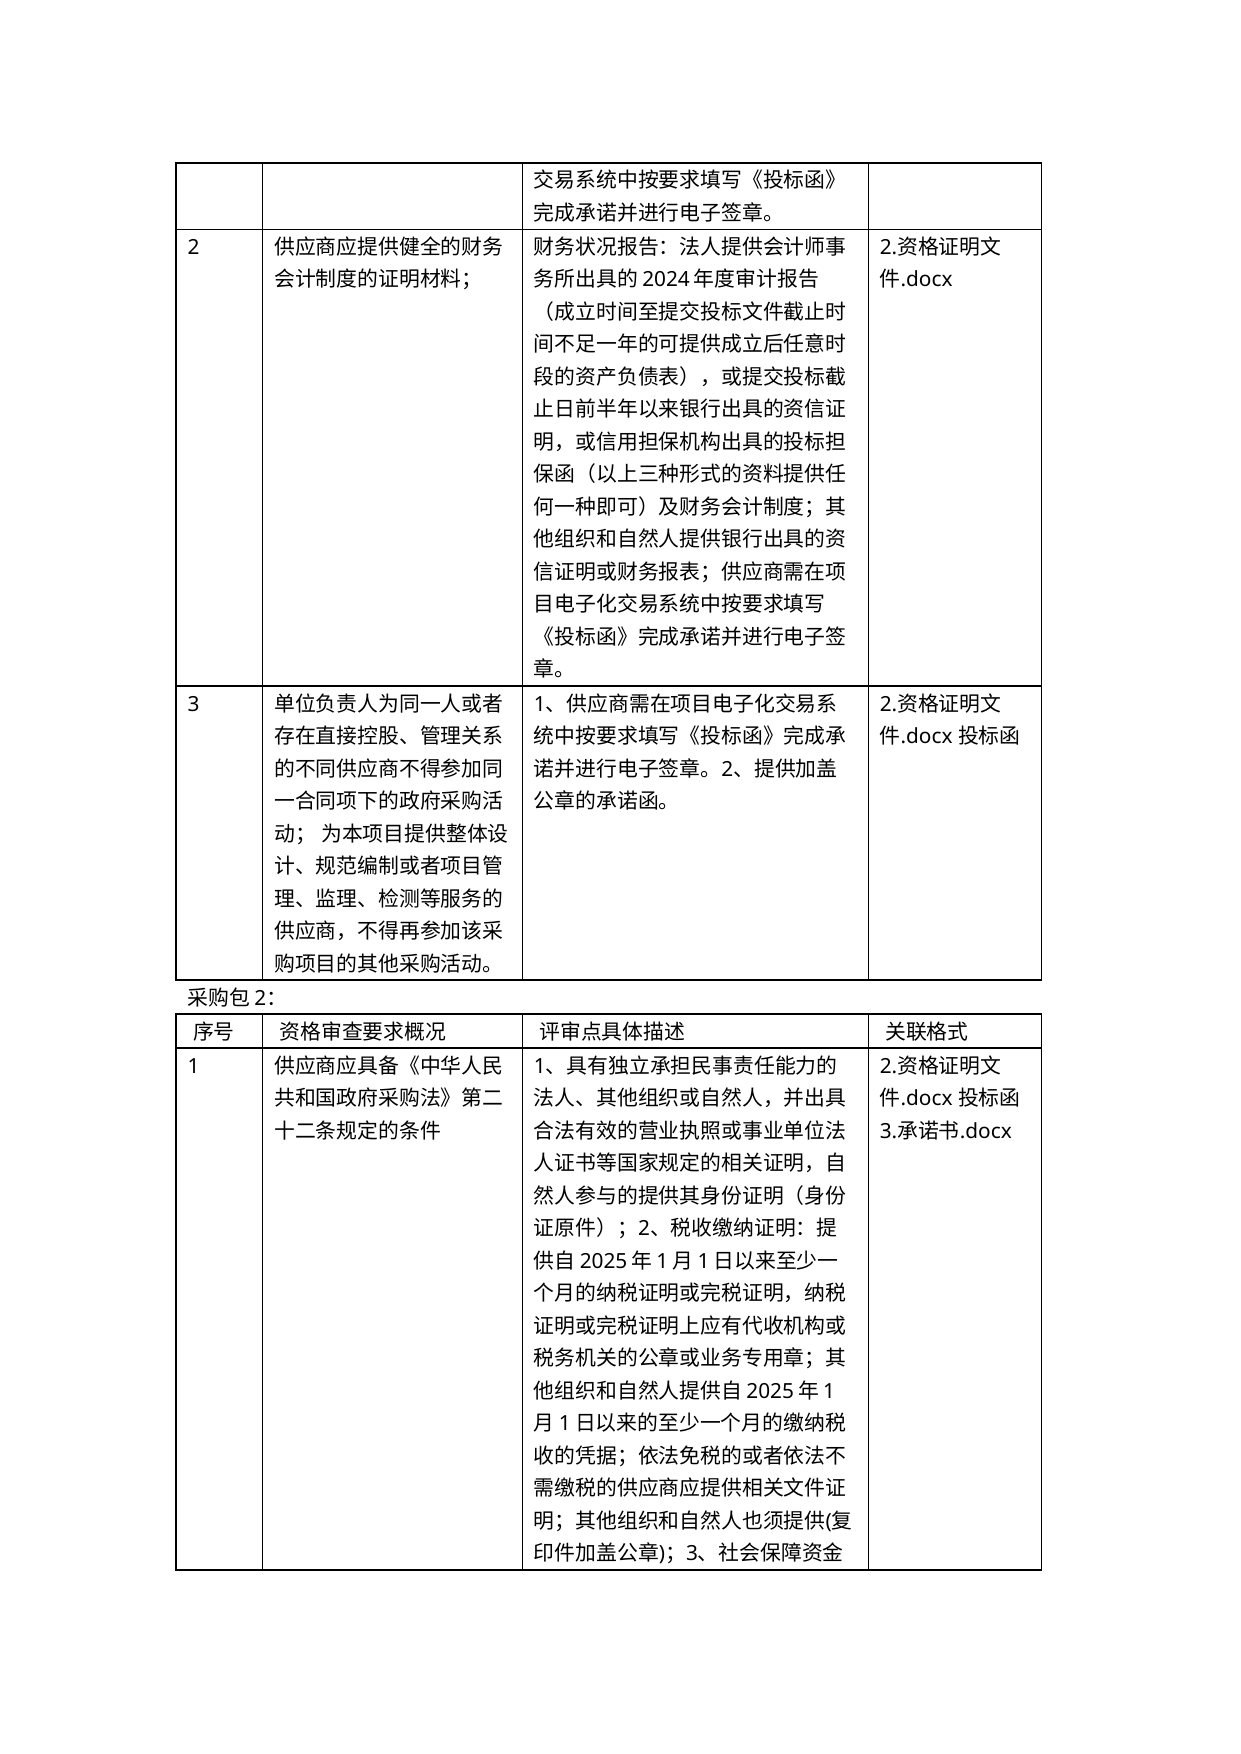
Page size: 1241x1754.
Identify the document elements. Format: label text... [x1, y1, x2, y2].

table_header 资格审查要求概况 [263, 1015, 522, 1047]
table_header 关联格式 [869, 1015, 1041, 1047]
table_cell 财务状况报告：法人提供会计师事务所出具的2024年度审计报告（成立时间至提交投标文件截止时间不足一年的可提供成立后任意时段的资产负债表），或提交投标截止日前半年以来银行出具的资信证明，或信用担保机构出具的投标担保函（以上三种形式的资料提供任何一种即可）及财务会计制度；其他组织和自然人提供银行出具的资信证明或财务报表；供应商需在项目电子化交易系统中按要求填写《投标函》完成承诺并进行电子签章。 [523, 230, 868, 685]
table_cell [869, 1049, 1041, 1569]
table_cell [523, 1049, 868, 1569]
table_cell 单位负责人为同一人或者存在直接控股、管理关系的不同供应商不得参加同一合同项下的政府采购活动； 为本项目提供整体设计、规范编制或者项目管理、监理、检测等服务的供应商，不得再参加该采购项目的其他采购活动。 [263, 687, 522, 979]
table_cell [263, 164, 522, 228]
table_cell 3 [177, 687, 262, 979]
table_header 评审点具体描述 [523, 1015, 868, 1047]
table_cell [263, 1049, 522, 1569]
text 采购包2： [187, 981, 1053, 1013]
table_cell 2.资格证明文件.docx [869, 230, 1041, 685]
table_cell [869, 164, 1041, 228]
table_cell 2.资格证明文件.docx 投标函 [869, 687, 1041, 979]
table_header 序号 [177, 1015, 262, 1047]
table_cell 1 [177, 164, 262, 228]
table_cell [523, 164, 868, 228]
table_cell 供应商应提供健全的财务会计制度的证明材料； [263, 230, 522, 685]
table_cell 1 [177, 1049, 262, 1569]
table_cell 1、供应商需在项目电子化交易系统中按要求填写《投标函》完成承诺并进行电子签章。2、提供加盖公章的承诺函。 [523, 687, 868, 979]
table_cell 2 [177, 230, 262, 685]
